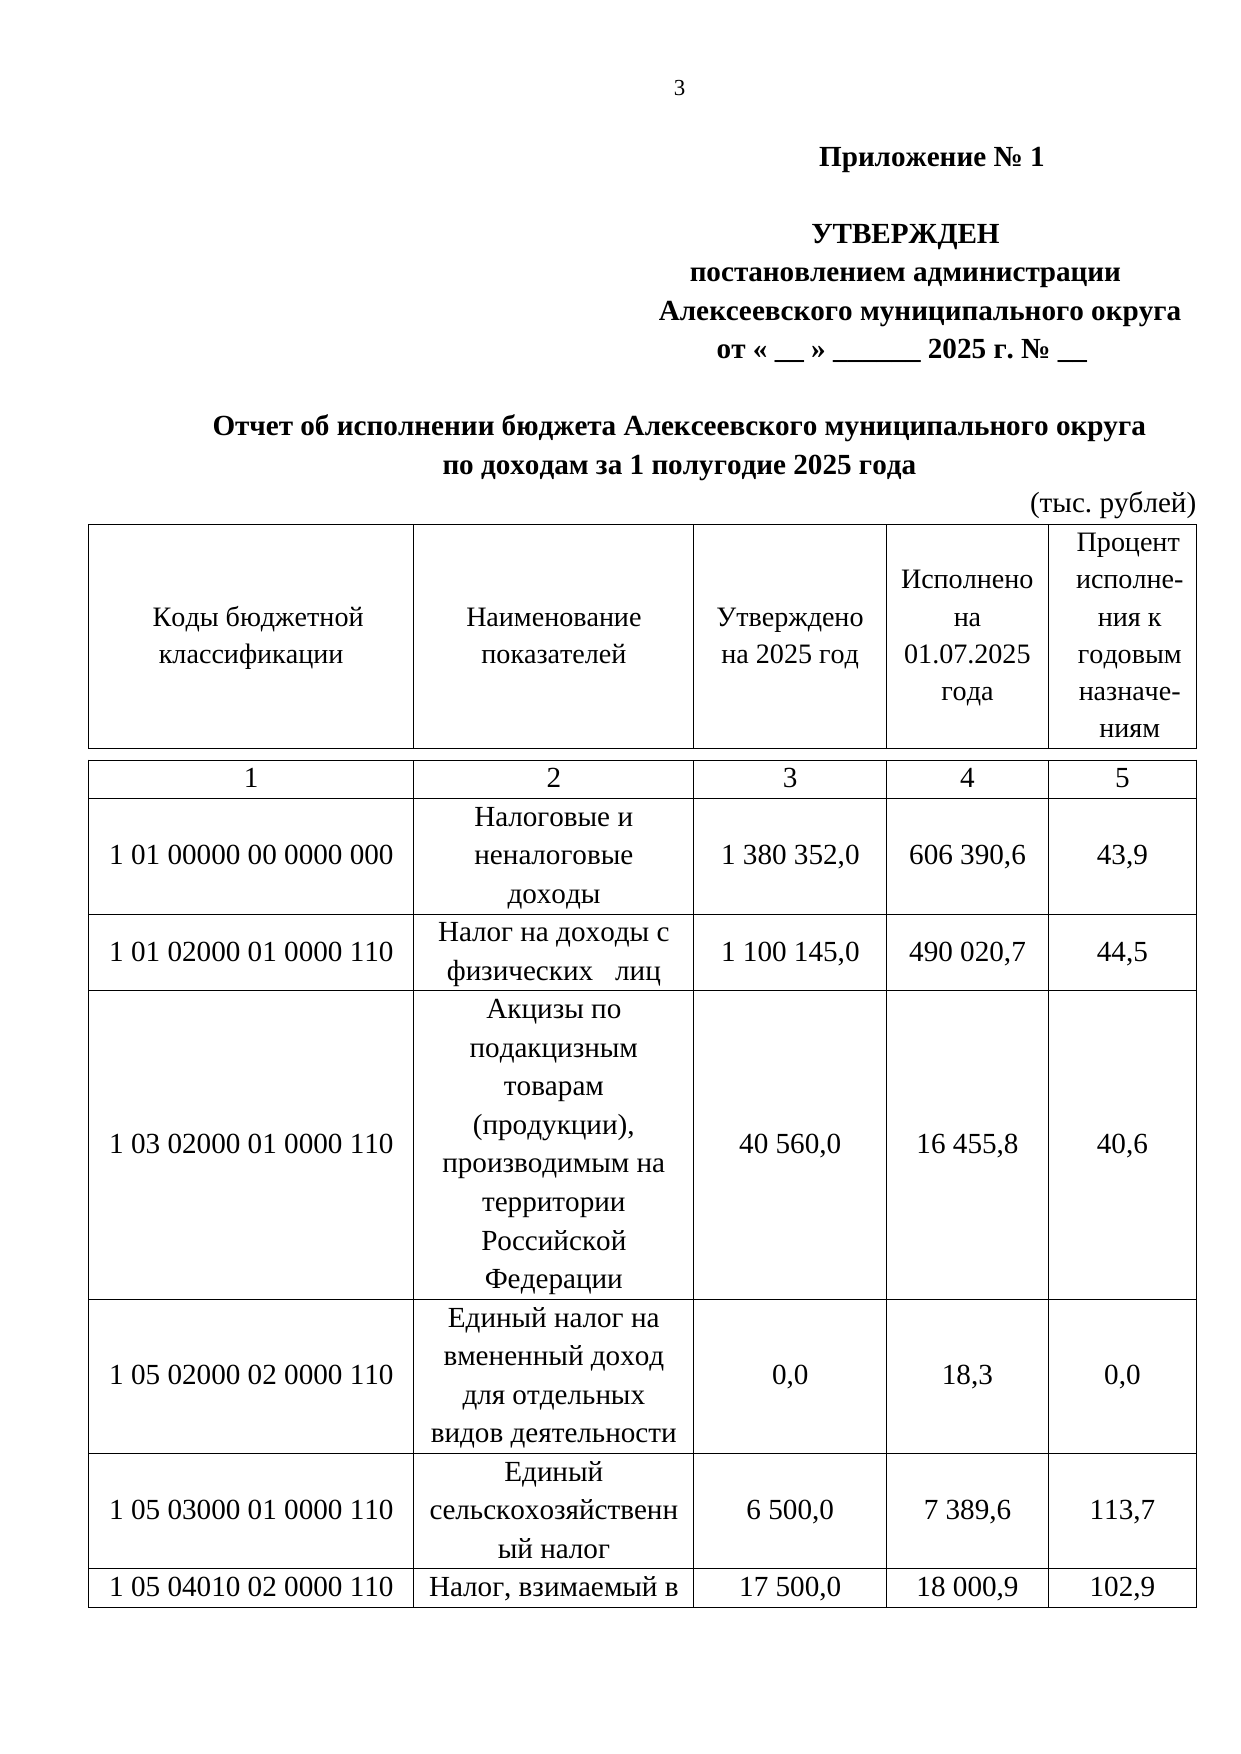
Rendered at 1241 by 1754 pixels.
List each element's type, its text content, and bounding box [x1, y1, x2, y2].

table_cell 1 03 02000 01 0000 110 [89, 991, 413, 1299]
text Алексеевского муниципального округа [177, 293, 1181, 326]
text УТВЕРЖДЕН [177, 216, 1181, 249]
table_cell 1 01 02000 01 0000 110 [89, 915, 413, 990]
table_header Утверждено на 2025 год [694, 525, 886, 747]
table_cell 0,0 [694, 1300, 886, 1453]
table_header 2 [414, 761, 693, 798]
table_cell 17 500,0 [694, 1569, 886, 1607]
table_cell 18 000,9 [887, 1569, 1048, 1607]
text постановлением администрации [177, 254, 1181, 288]
table_header Исполнено на 01.07.2025 года [887, 525, 1048, 747]
table_cell Акцизы по подакцизным товарам (продукции), производимым на территории Российской Федерации [414, 991, 693, 1299]
table_header Коды бюджетной классификации [89, 525, 413, 747]
table_cell 490 020,7 [887, 915, 1048, 990]
table_cell 40 560,0 [694, 991, 886, 1299]
table_header 5 [1049, 761, 1196, 798]
table_cell 43,9 [1049, 799, 1196, 913]
table_cell 1 05 02000 02 0000 110 [89, 1300, 413, 1453]
table_cell Налог на доходы с физических лиц [414, 915, 693, 990]
table_cell Единый сельскохозяйственный налог [414, 1454, 693, 1568]
table_cell 0,0 [1049, 1300, 1196, 1453]
table_cell 18,3 [887, 1300, 1048, 1453]
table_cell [414, 1569, 693, 1607]
table_cell 6 500,0 [694, 1454, 886, 1568]
table_cell 16 455,8 [887, 991, 1048, 1299]
table_cell Единый налог на вмененный доход для отдельных видов деятельности [414, 1300, 693, 1453]
table_header Процент исполне-ния к годовым назначе-ниям [1049, 525, 1196, 747]
table_cell Налоговые и неналоговые доходы [414, 799, 693, 913]
table_header 1 [89, 761, 413, 798]
table_header Наименование показателей [414, 525, 693, 747]
text (тыс. рублей) [177, 486, 1196, 519]
table_cell 113,7 [1049, 1454, 1196, 1568]
text Приложение № 1 [177, 139, 1181, 172]
text по доходам за 1 полугодие 2025 года [177, 447, 1181, 481]
table_cell 40,6 [1049, 991, 1196, 1299]
table_header 4 [887, 761, 1048, 798]
table_cell 606 390,6 [887, 799, 1048, 913]
table_cell 44,5 [1049, 915, 1196, 990]
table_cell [89, 1569, 413, 1607]
table_cell 1 01 00000 00 0000 000 [89, 799, 413, 913]
table_cell 1 100 145,0 [694, 915, 886, 990]
table_cell 7 389,6 [887, 1454, 1048, 1568]
table_cell 1 380 352,0 [694, 799, 886, 913]
table_cell 1 05 03000 01 0000 110 [89, 1454, 413, 1568]
table_header 3 [694, 761, 886, 798]
text Отчет об исполнении бюджета Алексеевского муниципального округа [177, 408, 1181, 442]
text от « __ » ______ 2025 г. № __ [177, 331, 1181, 365]
table_cell 102,9 [1049, 1569, 1196, 1607]
